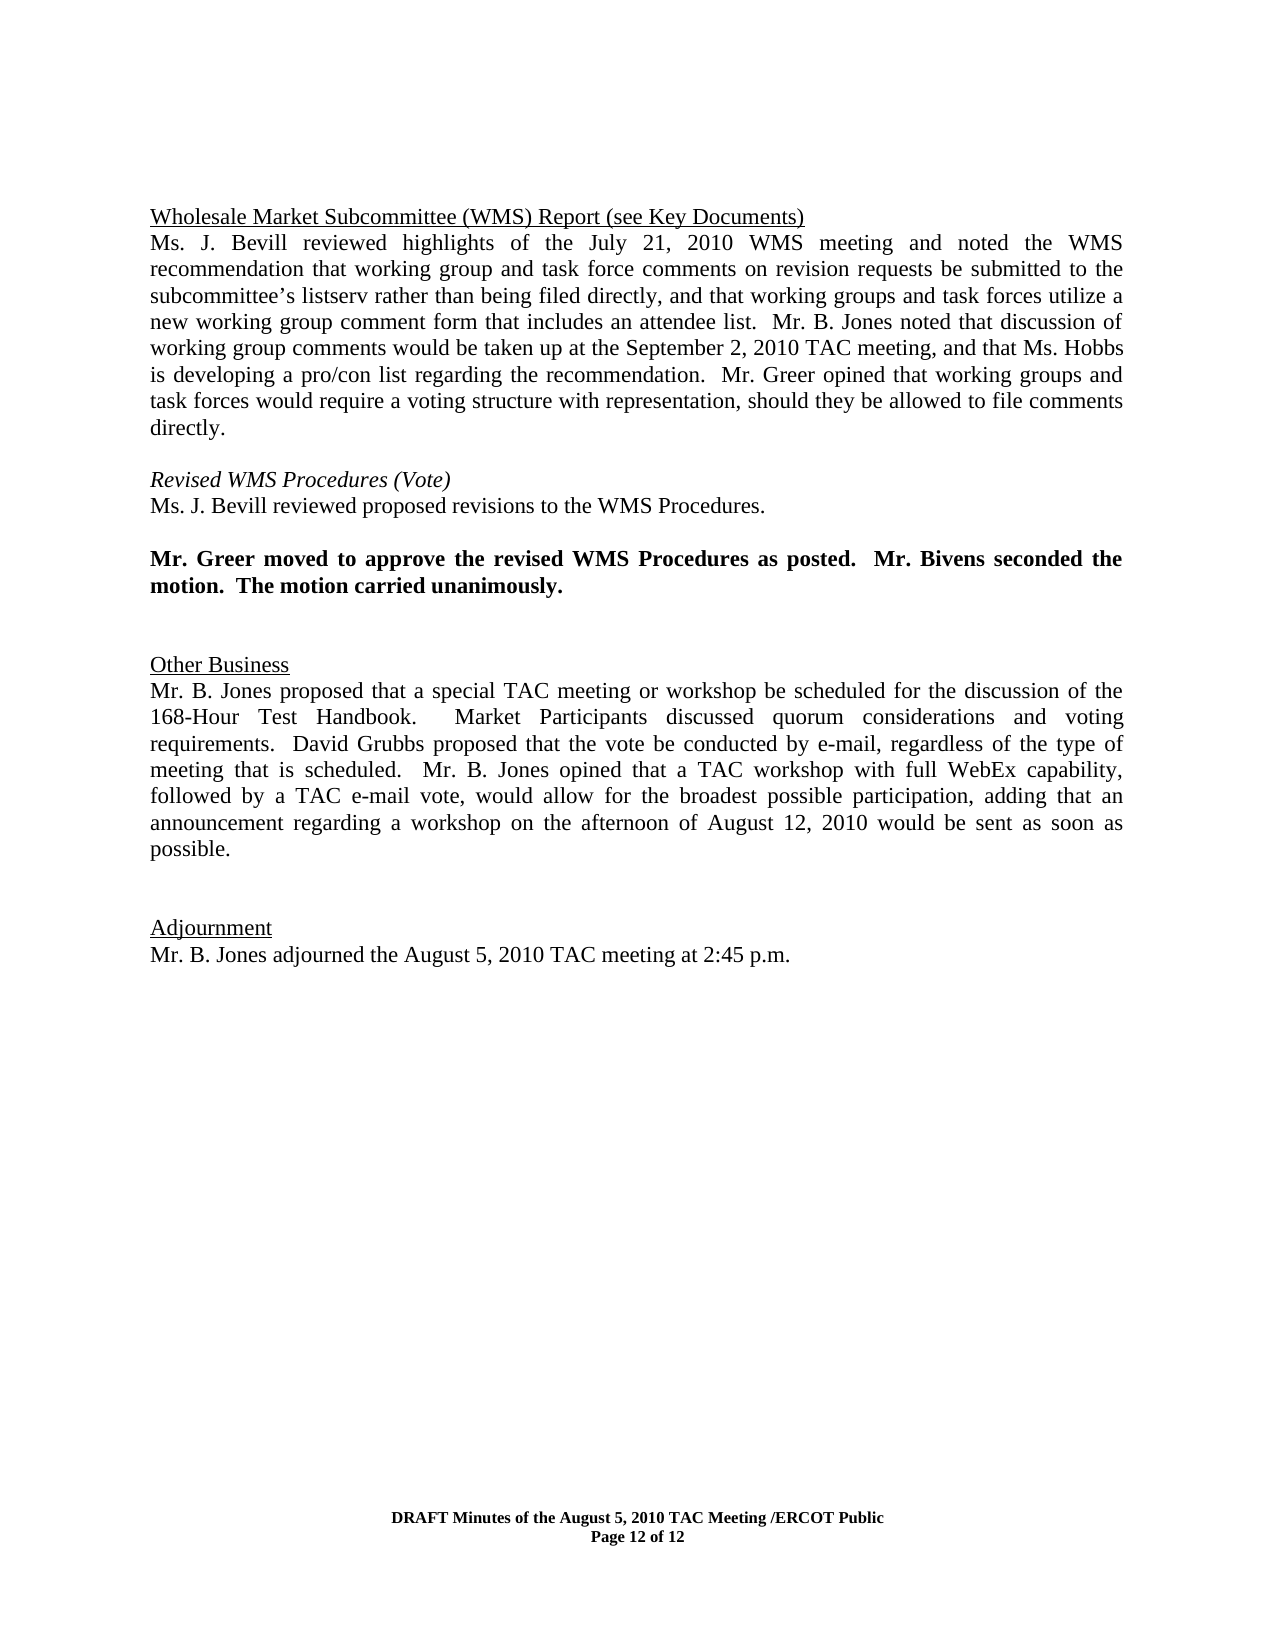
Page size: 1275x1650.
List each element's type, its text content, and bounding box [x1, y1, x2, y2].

text Mr. Greer moved to approve the revised WMS Procedures as posted. Mr. Bivens seconded the motion. The motion carried unanimously. [150, 545, 1125, 598]
text Revised WMS Procedures (Vote) [150, 466, 1125, 493]
text Mr. B. Jones adjourned the August 5, 2010 TAC meeting at 2:45 p.m. [150, 941, 1125, 967]
text Mr. B. Jones proposed that a special TAC meeting or workshop be scheduled for the discussion of the 168-Hour Test Handbook. Market Participants discussed quorum considerations and voting requirements. David Grubbs proposed that the vote be conducted by e-mail, regardless of the type of meeting that is scheduled. Mr. B. Jones opined that a TAC workshop with full WebEx capability, followed by a TAC e-mail vote, would allow for the broadest possible participation, adding that an announcement regarding a workshop on the afternoon of August 12, 2010 would be sent as soon as possible. [150, 677, 1125, 862]
text Wholesale Market Subcommittee (WMS) Report (see Key Documents) [150, 203, 1125, 229]
text Ms. J. Bevill reviewed proposed revisions to the WMS Procedures. [150, 493, 1125, 519]
text Ms. J. Bevill reviewed highlights of the July 21, 2010 WMS meeting and noted the WMS recommendation that working group and task force comments on revision requests be submitted to the subcommittee’s listserv rather than being filed directly, and that working groups and task forces utilize a new working group comment form that includes an attendee list. Mr. B. Jones noted that discussion of working group comments would be taken up at the September 2, 2010 TAC meeting, and that Ms. Hobbs is developing a pro/con list regarding the recommendation. Mr. Greer opined that working groups and task forces would require a voting structure with representation, should they be allowed to file comments directly. [150, 229, 1125, 440]
text Adjournment [150, 914, 1125, 941]
text Other Business [150, 651, 1125, 677]
